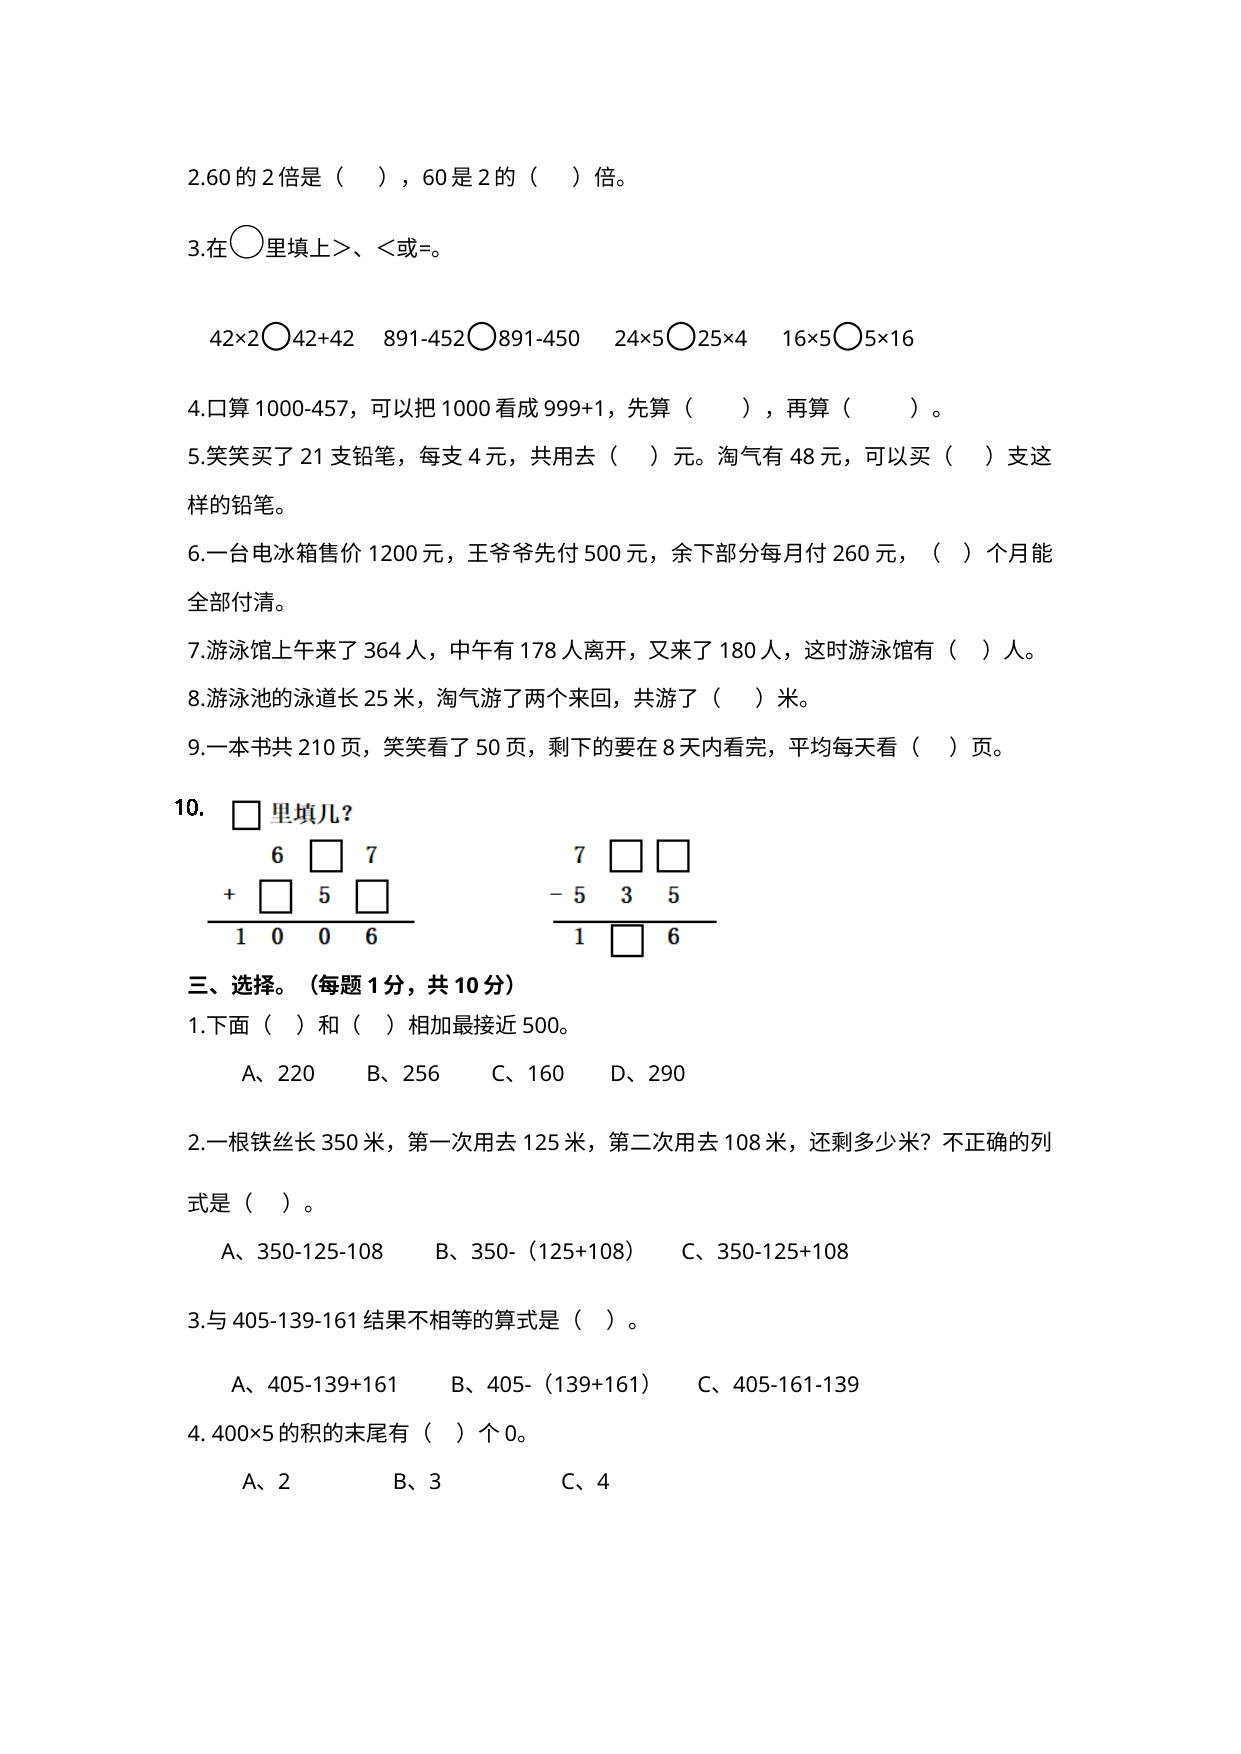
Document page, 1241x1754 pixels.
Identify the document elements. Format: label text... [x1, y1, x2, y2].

text 3.在○里填上＞、＜或=。 [187, 208, 1053, 273]
text 42×2○42+42 891-452○891-450 24×5○25×4 16×5○5×16 [187, 300, 1053, 365]
text 三、选择。（每题1分，共10分） [187, 967, 1053, 1000]
text 8.游泳池的泳道长25米，淘气游了两个来回，共游了（ ）米。 [187, 681, 1053, 713]
picture [190, 801, 195, 814]
text A、405-139+161 B、405-（139+161） C、405-161-139 [187, 1367, 1053, 1399]
text 9.一本书共210页，笑笑看了50页，剩下的要在8天内看完，平均每天看（ ）页。 [187, 729, 1053, 762]
text 2.一根铁丝长350米，第一次用去125米，第二次用去108米，还剩多少米？不正确的列式是（ ）。 [187, 1104, 1053, 1218]
picture [190, 796, 732, 962]
text A、220 B、256 C、160 D、290 [187, 1056, 1053, 1088]
text 7.游泳馆上午来了364人，中午有178人离开，又来了180人，这时游泳馆有（ ）人。 [187, 633, 1053, 665]
text 5.笑笑买了21支铅笔，每支4元，共用去（ ）元。淘气有48元，可以买（ ）支这样的铅笔。 [187, 438, 1053, 520]
text 1.下面（ ）和（ ）相加最接近500。 [187, 1008, 1053, 1040]
text 2.60的2倍是（ ），60是2的（ ）倍。 [187, 159, 1053, 192]
list 400×5的积的末尾有（ ）个0。 [187, 1415, 1053, 1448]
text 4.口算1000-457，可以把1000看成999+1，先算（ ），再算（ ）。 [187, 390, 1053, 423]
text 3.与405-139-161结果不相等的算式是（ ）。 [187, 1282, 1053, 1347]
text A、350-125-108 B、350-（125+108） C、350-125+108 [187, 1234, 1053, 1266]
text 6.一台电冰箱售价1200元，王爷爷先付500元，余下部分每月付260元，（ ）个月能全部付清。 [187, 536, 1053, 617]
text A、2 B、3 C、4 [242, 1464, 1053, 1496]
